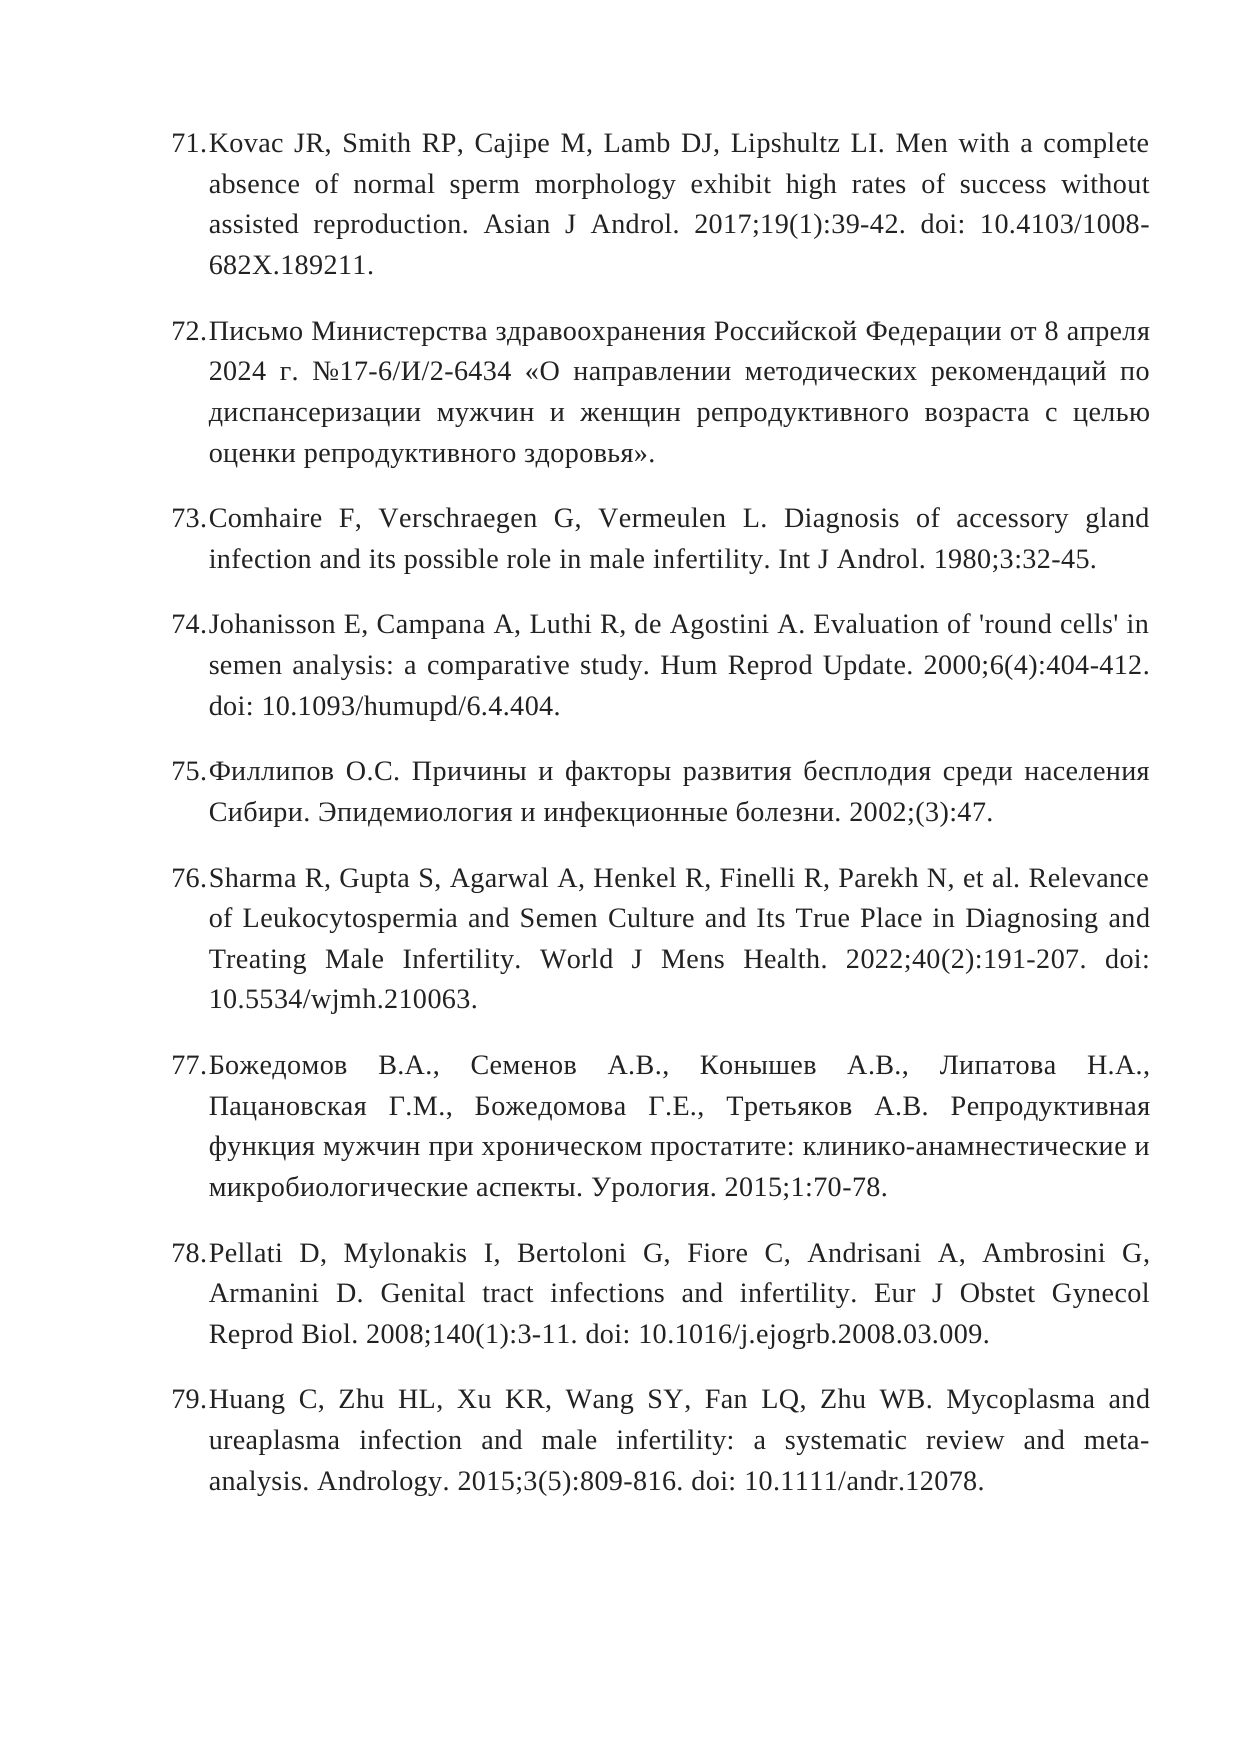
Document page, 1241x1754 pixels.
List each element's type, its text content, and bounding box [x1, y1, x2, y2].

list Филлипов О.С. Причины и факторы развития бесплодия среди населения Сибири. Эпидемиология и инфекционные болезни. 2002;(3):47. [171, 746, 1152, 827]
list Письмо Министерства здравоохранения Российской Федерации от 8 апреля 2024 г. №17-6/И/2-6434 «О направлении методических рекомендаций по диспансеризации мужчин и женщин репродуктивного возраста с целью оценки репродуктивного здоровья». [171, 306, 1152, 468]
list Божедомов В.А., Семенов А.В., Конышев А.В., Липатова Н.А., Пацановская Г.М., Божедомова Г.Е., Третьяков А.В. Репродуктивная функция мужчин при хроническом простатите: клинико-анамнестические и микробиологические аспекты. Урология. 2015;1:70-78. [171, 1040, 1152, 1202]
list Kovac JR, Smith RP, Cajipe M, Lamb DJ, Lipshultz LI. Men with a complete absence of normal sperm morphology exhibit high rates of success without assisted reproduction. Asian J Androl. 2017;19(1):39-42. doi: 10.4103/1008-682X.189211. [171, 118, 1152, 281]
list Pellati D, Mylonakis I, Bertoloni G, Fiore C, Andrisani A, Ambrosini G, Armanini D. Genital tract infections and infertility. Eur J Obstet Gynecol Reprod Biol. 2008;140(1):3-11. doi: 10.1016/j.ejogrb.2008.03.009. [171, 1227, 1152, 1349]
list Sharma R, Gupta S, Agarwal A, Henkel R, Finelli R, Parekh N, et al. Relevance of Leukocytospermia and Semen Culture and Its True Place in Diagnosing and Treating Male Infertility. World J Mens Health. 2022;40(2):191-207. doi: 10.5534/wjmh.210063. [171, 852, 1152, 1015]
list Comhaire F, Verschraegen G, Vermeulen L. Diagnosis of accessory gland infection and its possible role in male infertility. Int J Androl. 1980;3:32-45. [171, 493, 1152, 574]
list Huang C, Zhu HL, Xu KR, Wang SY, Fan LQ, Zhu WB. Mycoplasma and ureaplasma infection and male infertility: a systematic review and meta-analysis. Andrology. 2015;3(5):809-816. doi: 10.1111/andr.12078. [171, 1374, 1152, 1496]
list Johanisson E, Campana A, Luthi R, de Agostini A. Evaluation of 'round cells' in semen analysis: a comparative study. Hum Reprod Update. 2000;6(4):404-412. doi: 10.1093/humupd/6.4.404. [171, 599, 1152, 721]
